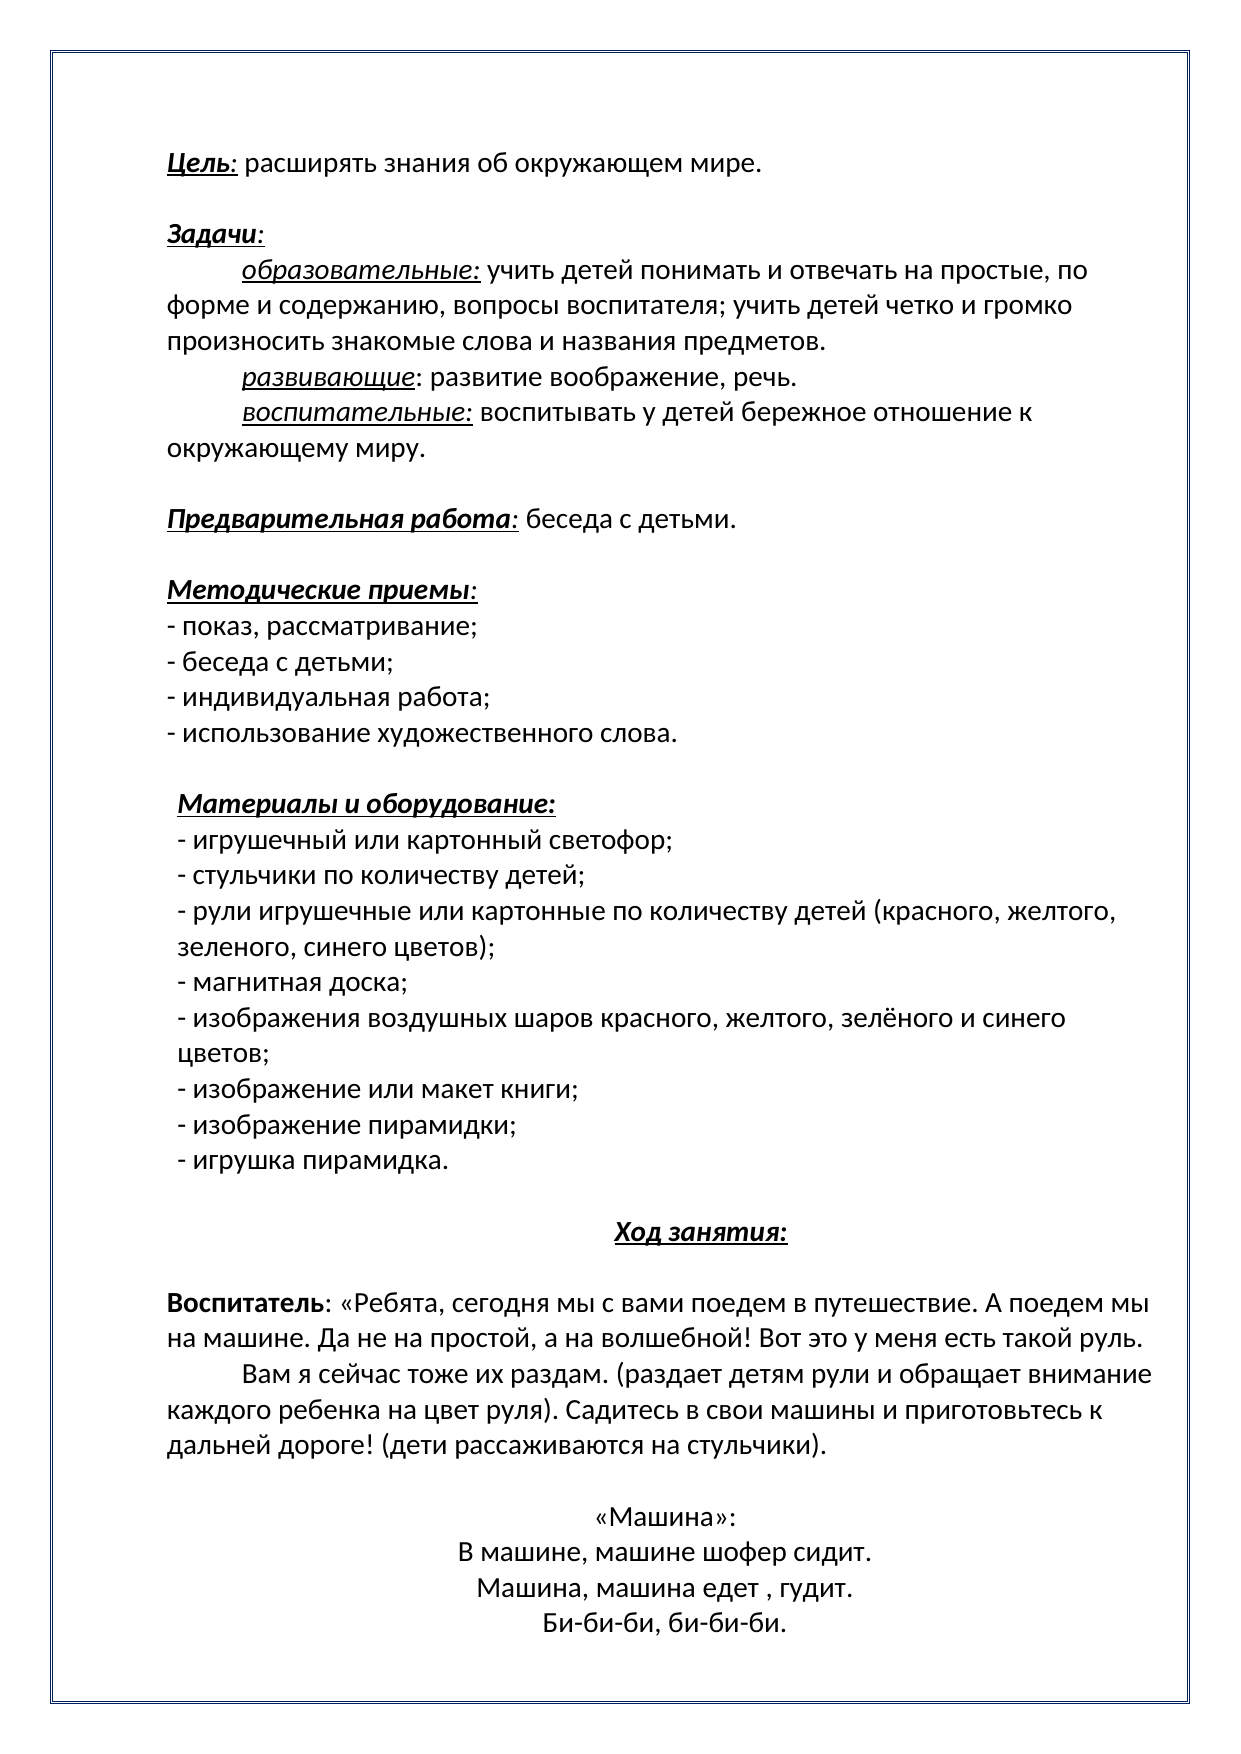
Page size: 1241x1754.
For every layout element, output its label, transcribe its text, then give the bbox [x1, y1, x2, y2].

text - магнитная доска; [177, 963, 1163, 999]
text Методические приемы: - показ, рассматривание; - беседа с детьми; - индивидуальная работа; - использование художественного слова. [167, 536, 1163, 749]
text Материалы и оборудование: [177, 785, 1163, 821]
text - стульчики по количеству детей; [177, 856, 1163, 892]
text Предварительная работа: беседа с детьми. [167, 464, 1163, 536]
text - изображение или макет книги; [177, 1070, 1163, 1106]
text развивающие: развитие воображение, речь. [167, 358, 1163, 393]
text - изображения воздушных шаров красного, желтого, зелёного и синего цветов; [177, 999, 1163, 1070]
text Ход занятия: [167, 1213, 1163, 1248]
text Вам я сейчас тоже их раздам. (раздает детям рули и обращает внимание каждого ребенка на цвет руля). Садитесь в свои машины и приготовьтесь к дальней дороге! (дети рассаживаются на стульчики). [167, 1355, 1163, 1462]
text Воспитатель: «Ребята, сегодня мы с вами поедем в путешествие. А поедем мы на машине. Да не на простой, а на волшебной! Вот это у меня есть такой руль. [167, 1248, 1163, 1355]
text - игрушечный или картонный светофор; [177, 821, 1163, 856]
text - изображение пирамидки; [177, 1106, 1163, 1141]
text образовательные: учить детей понимать и отвечать на простые, по форме и содержанию, вопросы воспитателя; учить детей четко и громко произносить знакомые слова и названия предметов. [167, 251, 1163, 358]
text - игрушка пирамидка. [177, 1141, 1163, 1177]
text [167, 1462, 1163, 1640]
text Цель: расширять знания об окружающем мире. [167, 108, 1163, 179]
text - рули игрушечные или картонные по количеству детей (красного, желтого, зеленого, синего цветов); [177, 892, 1163, 963]
text Задачи: [167, 179, 1163, 251]
text воспитательные: воспитывать у детей бережное отношение к окружающему миру. [167, 393, 1163, 464]
